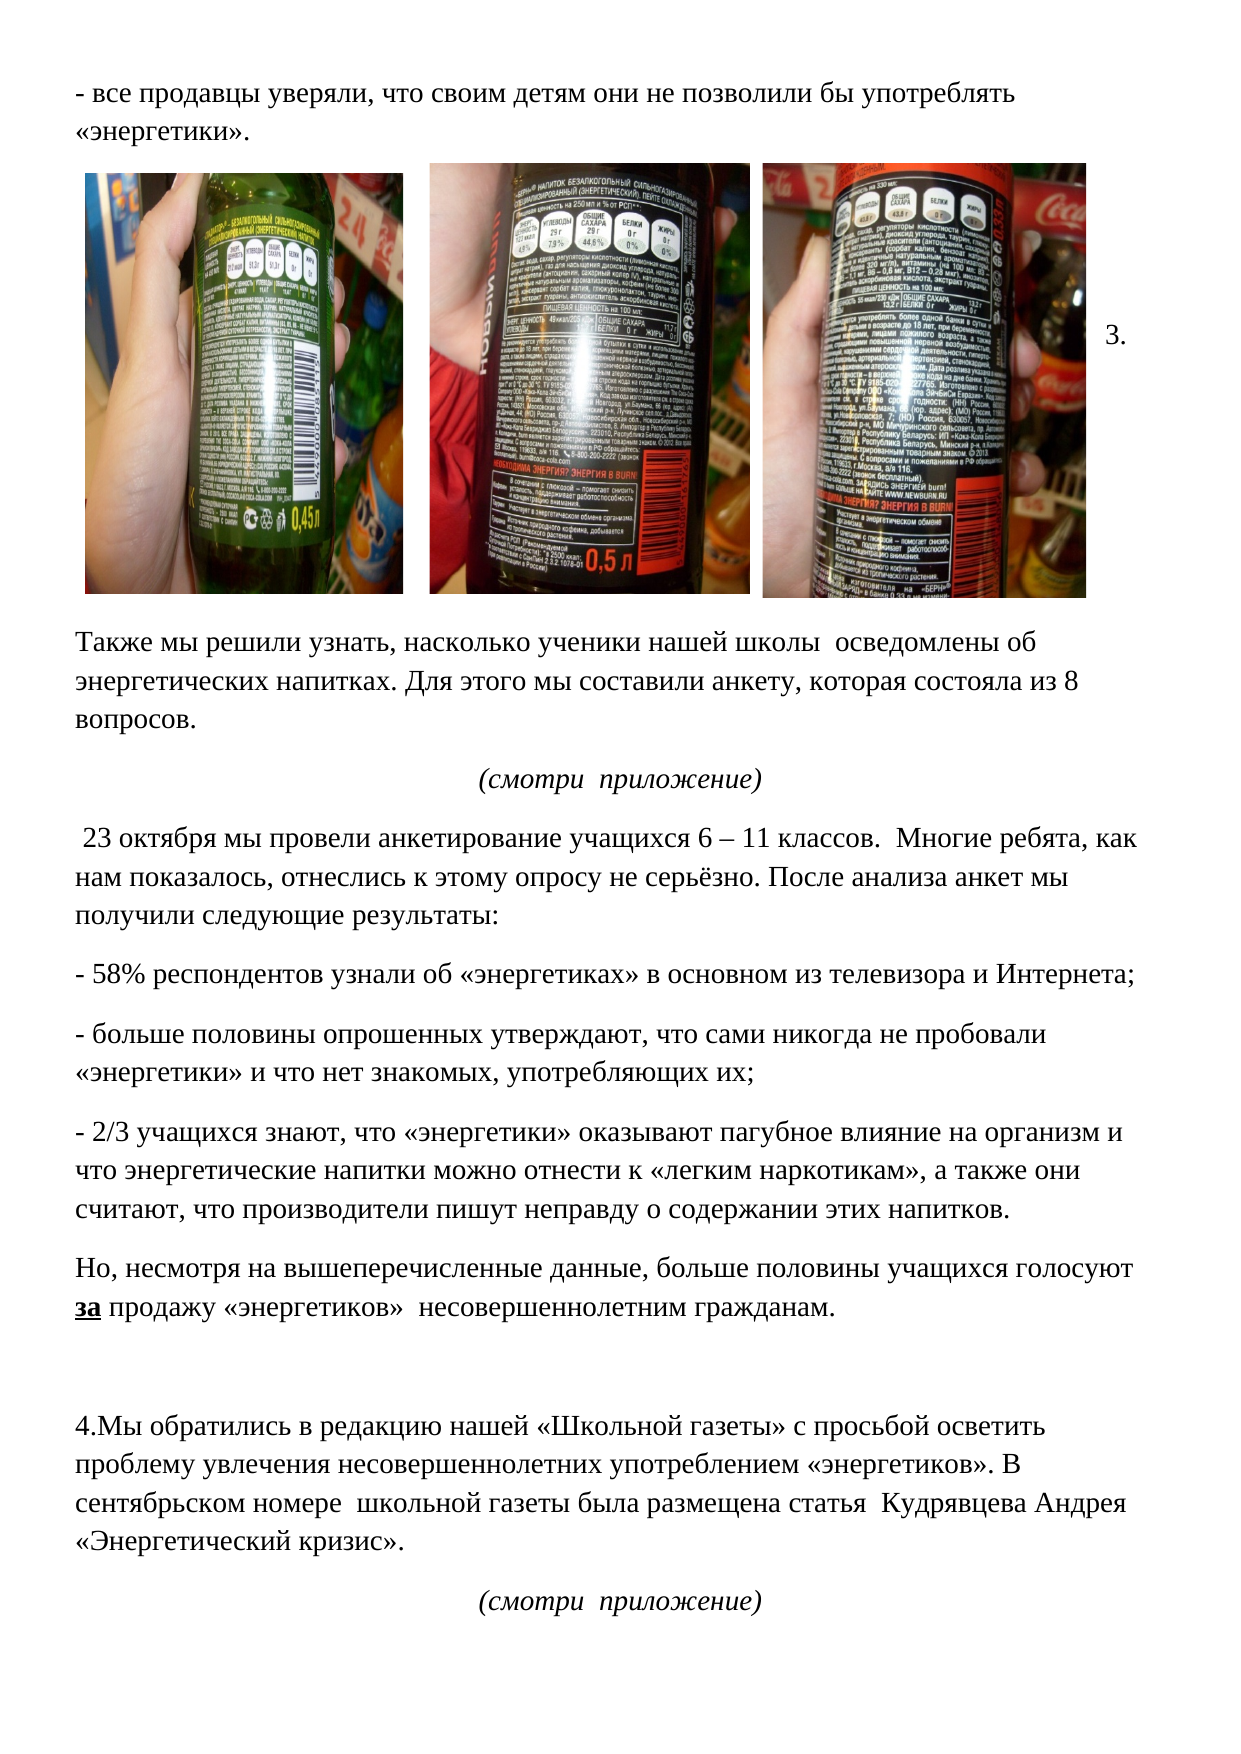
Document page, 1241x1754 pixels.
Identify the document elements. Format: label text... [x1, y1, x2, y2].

text - больше половины опрошенных утверждают, что сами никогда не пробовали «энергетики» и что нет знакомых, употребляющих их; [75, 1016, 1165, 1088]
text Но, несмотря на вышеперечисленные данные, больше половины учащихся голосуют за продажу «энергетиков» несовершеннолетним гражданам. [75, 1250, 1165, 1322]
text (смотри приложение) [75, 761, 1165, 794]
picture [84, 173, 403, 592]
picture [761, 163, 1086, 596]
text (смотри приложение) [75, 1583, 1165, 1616]
text - все продавцы уверяли, что своим детям они не позволили бы употреблять «энергетики». [75, 75, 1165, 147]
text - 2/3 учащихся знают, что «энергетики» оказывают пагубное влияние на организм и что энергетические напитки можно отнести к «легким наркотикам», а также они считают, что производители пишут неправду о содержании этих напитков. [75, 1114, 1165, 1224]
text - 58% респондентов узнали об «энергетиках» в основном из телевизора и Интернета; [75, 957, 1165, 990]
text 4.Мы обратились в редакцию нашей «Школьной газеты» с просьбой осветить проблему увлечения несовершеннолетних употреблением «энергетиков». В сентябрьском номере школьной газеты была размещена статья Кудрявцева Андрея «Энергетический кризис». [75, 1408, 1165, 1557]
picture [428, 163, 750, 592]
text 23 октября мы провели анкетирование учащихся 6 – 11 классов. Многие ребята, как нам показалось, отнеслись к этому опросу не серьёзно. После анализа анкет мы получили следующие результаты: [75, 820, 1165, 931]
text 3. Также мы решили узнать, насколько ученики нашей школы осведомлены об энергетических напитках. Для этого мы составили анкету, которая состояла из 8 вопросов. [75, 317, 1165, 735]
